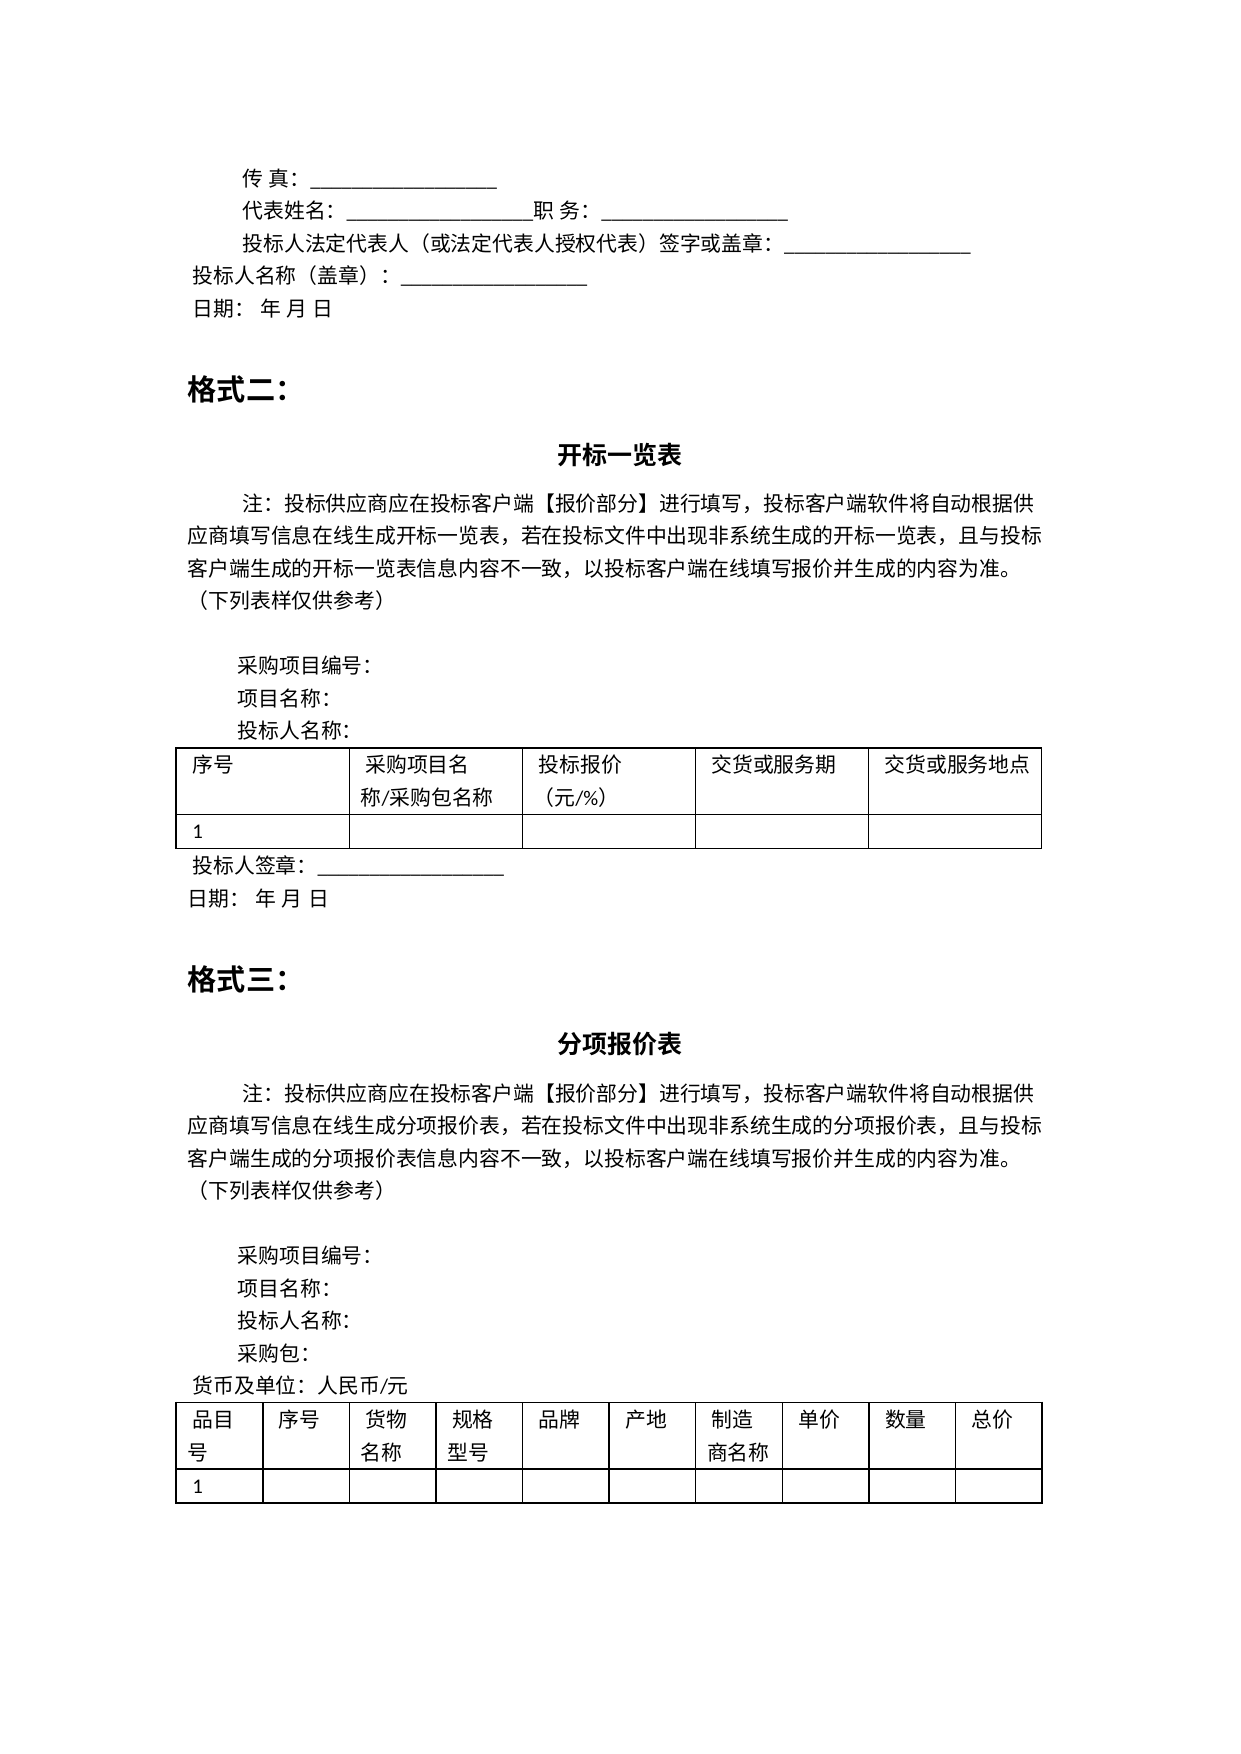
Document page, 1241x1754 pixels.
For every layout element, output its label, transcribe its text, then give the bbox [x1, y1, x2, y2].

table_cell [610, 1470, 695, 1502]
text 传 真：__________________ [187, 162, 1053, 194]
text 投标人名称： [187, 1304, 1053, 1337]
table_cell [783, 1470, 868, 1502]
table_cell [523, 1470, 608, 1502]
table_header 总价 [956, 1403, 1041, 1468]
table_cell [956, 1470, 1041, 1502]
table_header 品目号 [177, 1403, 262, 1468]
text 投标人名称（盖章）：__________________ [187, 259, 1053, 292]
text 格式二： [187, 357, 1053, 422]
text 代表姓名：__________________职 务：__________________ [187, 194, 1053, 227]
table_header 品牌 [523, 1403, 608, 1468]
table_cell [264, 1470, 349, 1502]
table_cell [523, 815, 695, 848]
text 项目名称： [187, 1272, 1053, 1304]
text 分项报价表 [187, 1012, 1053, 1077]
text 项目名称： [187, 682, 1053, 714]
text 格式三： [187, 947, 1053, 1012]
text 采购包： [187, 1337, 1053, 1369]
table_cell [350, 1470, 435, 1502]
table_cell [696, 1470, 782, 1502]
table_cell 1 [177, 815, 349, 848]
table_header 投标报价（元/%） [523, 749, 695, 813]
table_cell 1 [177, 1470, 262, 1502]
table_cell [869, 815, 1041, 848]
table_header 序号 [264, 1403, 349, 1468]
table_header 交货或服务期 [696, 749, 868, 813]
table_header 产地 [610, 1403, 695, 1468]
table_header 规格型号 [437, 1403, 522, 1468]
text 日期： 年 月 日 [187, 292, 1053, 324]
text 采购项目编号： [187, 1239, 1053, 1272]
table_header 交货或服务地点 [869, 749, 1041, 813]
table_header 数量 [870, 1403, 955, 1468]
table_header 序号 [177, 749, 349, 813]
text 注：投标供应商应在投标客户端【报价部分】进行填写，投标客户端软件将自动根据供应商填写信息在线生成开标一览表，若在投标文件中出现非系统生成的开标一览表，且与投标客户端生成的开标一览表信息内容不一致，以投标客户端在线填写报价并生成的内容为准。（下列表样仅供参考） [187, 487, 1053, 649]
table_header 采购项目名称/采购包名称 [350, 749, 522, 813]
text 货币及单位：人民币/元 [187, 1369, 1053, 1402]
table_header 货物名称 [350, 1403, 435, 1468]
text 开标一览表 [187, 422, 1053, 487]
text 采购项目编号： [187, 649, 1053, 682]
text 投标人名称： [187, 714, 1053, 747]
table_cell [870, 1470, 955, 1502]
text 注：投标供应商应在投标客户端【报价部分】进行填写，投标客户端软件将自动根据供应商填写信息在线生成分项报价表，若在投标文件中出现非系统生成的分项报价表，且与投标客户端生成的分项报价表信息内容不一致，以投标客户端在线填写报价并生成的内容为准。（下列表样仅供参考） [187, 1077, 1053, 1239]
table_cell [437, 1470, 522, 1502]
text 投标人法定代表人（或法定代表人授权代表）签字或盖章：__________________ [187, 227, 1053, 259]
table_cell [350, 815, 522, 848]
text 日期： 年 月 日 [187, 882, 1053, 914]
table_header 单价 [783, 1403, 868, 1468]
text 投标人签章：__________________ [187, 849, 1053, 882]
table_cell [696, 815, 868, 848]
table_header 制造商名称 [696, 1403, 782, 1468]
